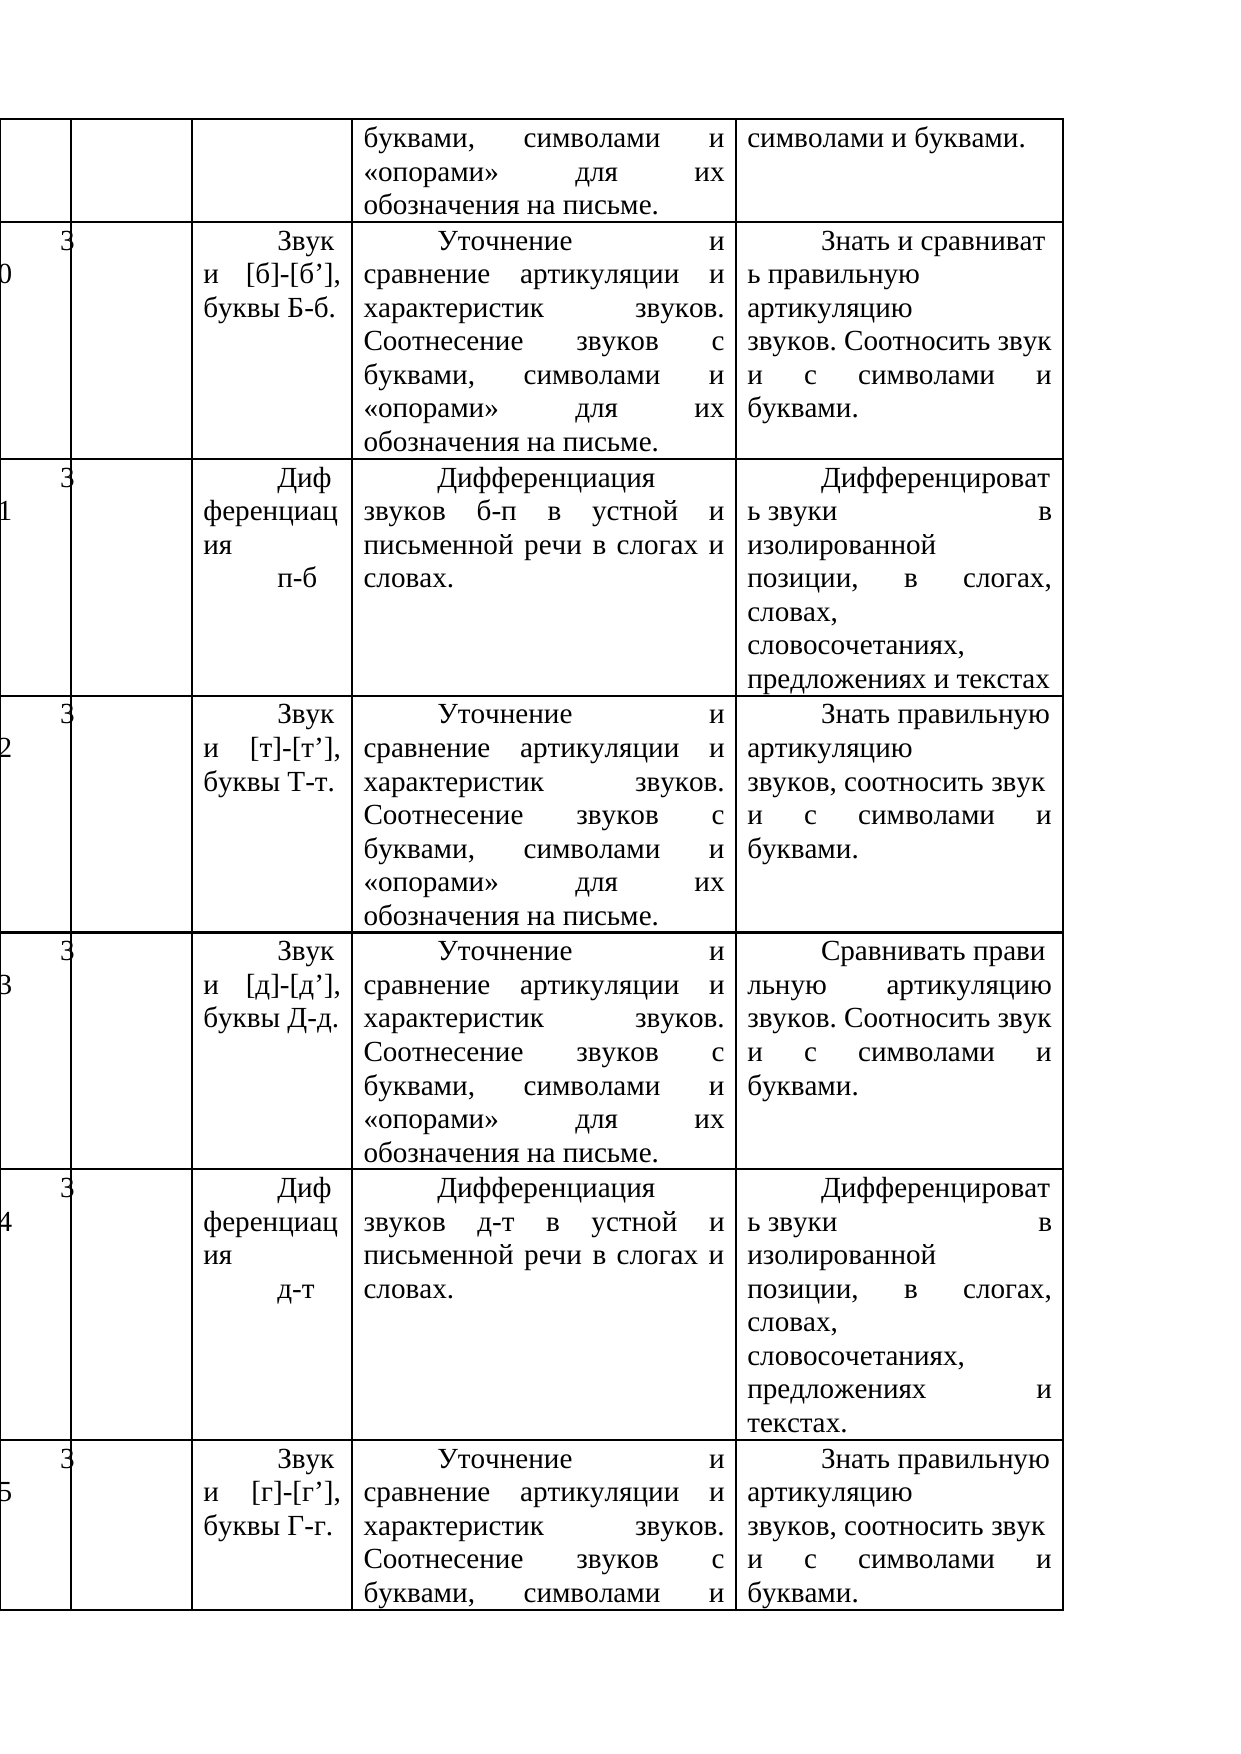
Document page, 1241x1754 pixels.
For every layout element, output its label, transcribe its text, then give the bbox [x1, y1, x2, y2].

table_cell [72, 1441, 191, 1608]
table_cell [72, 460, 191, 694]
table_cell 32 [1, 697, 70, 931]
table_cell Уточнение и сравнение артикуляции и характеристик звуков. Соотнесение звуков с буквами, символами и «опорами» для их обозначения на письме. [353, 697, 735, 931]
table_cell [737, 120, 1062, 221]
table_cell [737, 1441, 1062, 1608]
table_cell Уточнение и сравнение артикуляции и характеристик звуков. Соотнесение звуков с буквами, символами и «опорами» для их обозначения на письме. [353, 223, 735, 458]
table_cell Дифференциация звуков д-т в устной и письменной речи в слогах и словах. [353, 1170, 735, 1439]
table_cell Уточнение и сравнение артикуляции и характеристик звуков. Соотнесение звуков с буквами, символами и «опорами» для их обозначения на письме. [353, 934, 735, 1168]
table_cell [72, 120, 191, 221]
table_cell Знать и сравнивать правильную артикуляцию звуков. Соотносить звуки с символами и буквами. [737, 223, 1062, 458]
table_cell Дифференциация д-т [193, 1170, 351, 1439]
table_cell Дифференциация п-б [193, 460, 351, 694]
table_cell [353, 1441, 735, 1608]
table_cell Дифференцировать звуки в изолированной позиции, в слогах, словах, словосочетаниях, предложениях и текстах. [737, 1170, 1062, 1439]
table_cell Дифференцировать звуки в изолированной позиции, в слогах, словах, словосочетаниях, предложениях и текстах [737, 460, 1062, 694]
table_cell 31 [1, 460, 70, 694]
table_cell [72, 697, 191, 931]
table_cell 35 [1, 1441, 70, 1608]
table_cell 29 [1, 120, 70, 221]
table_cell Звуки [д]-[д’], буквы Д-д. [193, 934, 351, 1168]
table_cell Сравнивать правильную артикуляцию звуков. Соотносить звуки с символами и буквами. [737, 934, 1062, 1168]
table_cell Знать правильную артикуляцию звуков, соотносить звуки с символами и буквами. [737, 697, 1062, 931]
table_cell Звуки [б]-[б’], буквы Б-б. [193, 223, 351, 458]
table_cell Звуки [т]-[т’], буквы Т-т. [193, 697, 351, 931]
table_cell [193, 120, 351, 221]
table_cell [353, 120, 735, 221]
table_cell Дифференциация звуков б-п в устной и письменной речи в слогах и словах. [353, 460, 735, 694]
table_cell 34 [1, 1170, 70, 1439]
table_cell 33 [1, 934, 70, 1168]
table_cell 30 [1, 223, 70, 458]
table_cell [72, 223, 191, 458]
table_cell [72, 934, 191, 1168]
table_cell [72, 1170, 191, 1439]
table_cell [193, 1441, 351, 1608]
